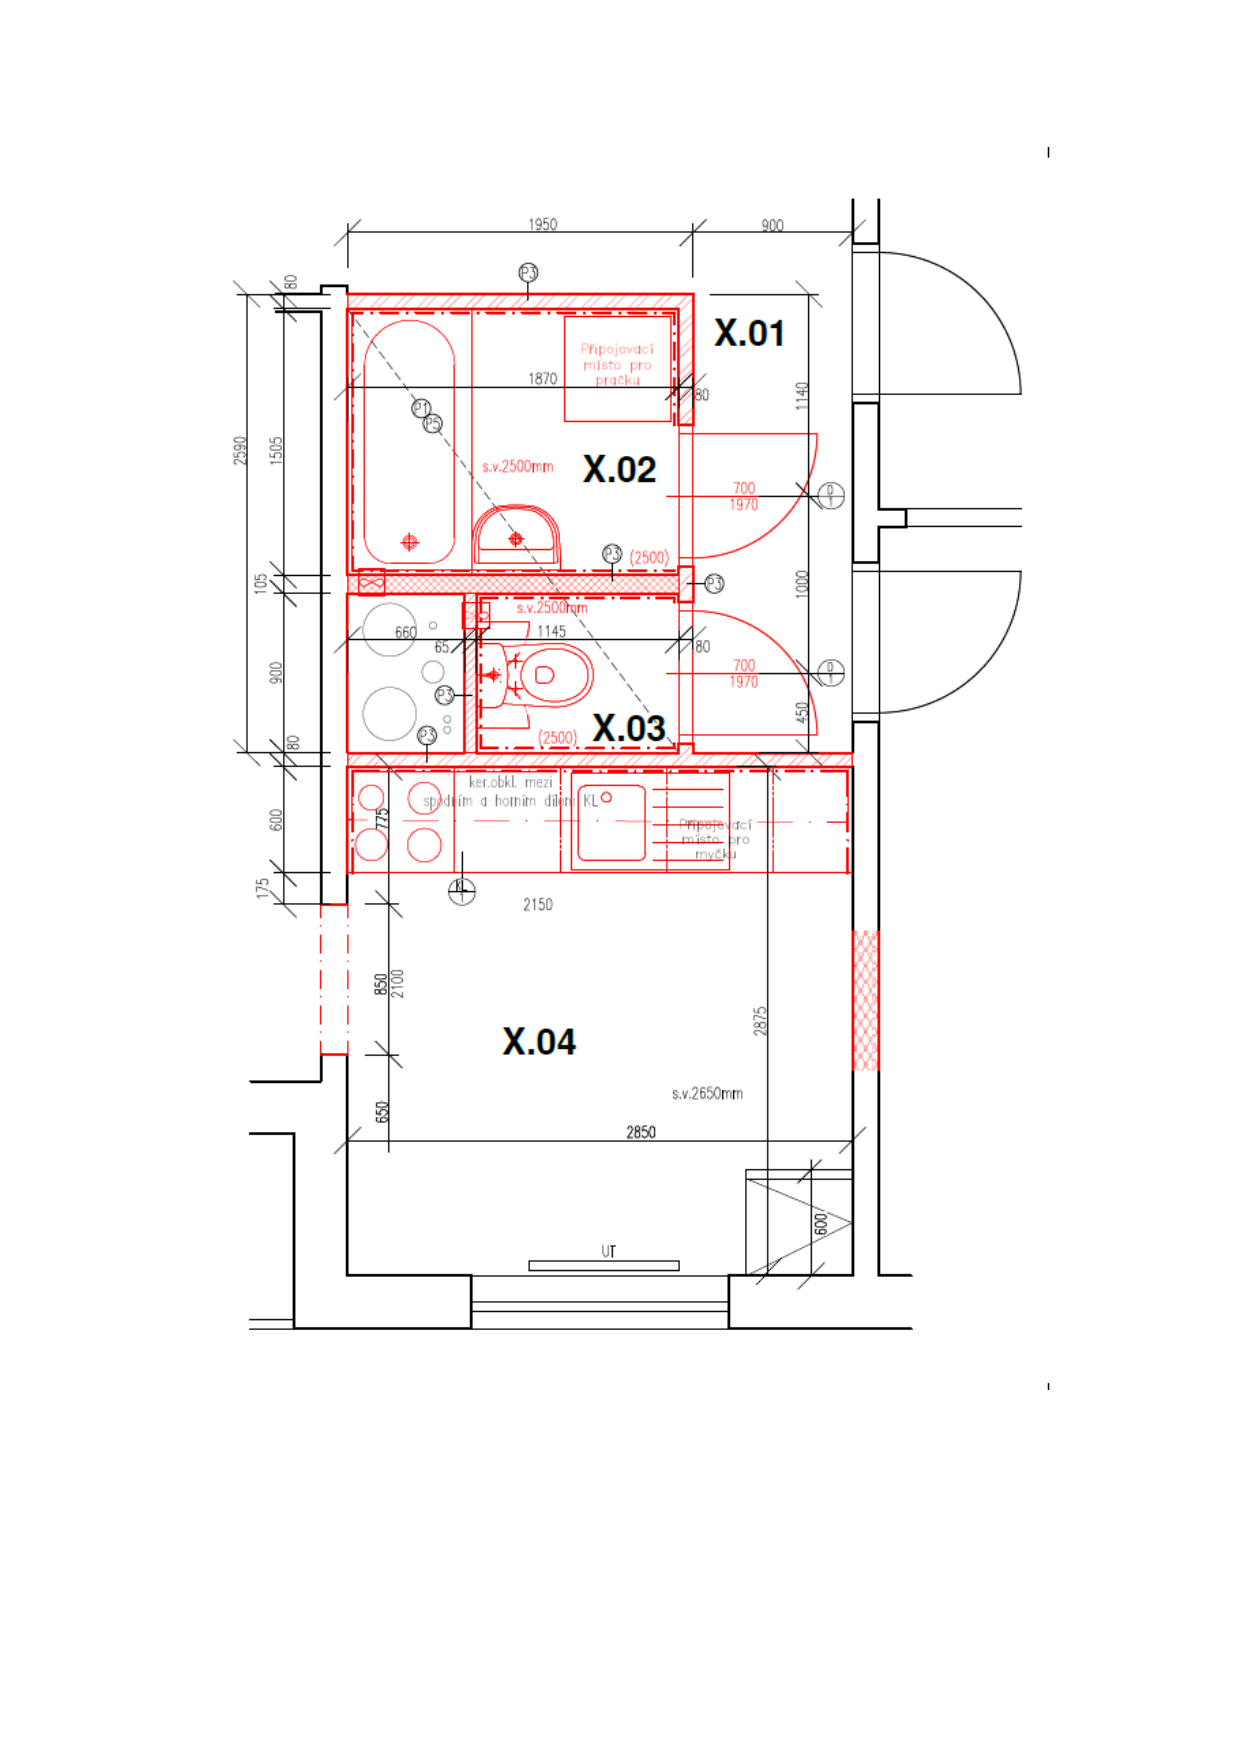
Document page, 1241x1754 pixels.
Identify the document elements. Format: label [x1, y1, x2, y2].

picture [147, 147, 1093, 1390]
